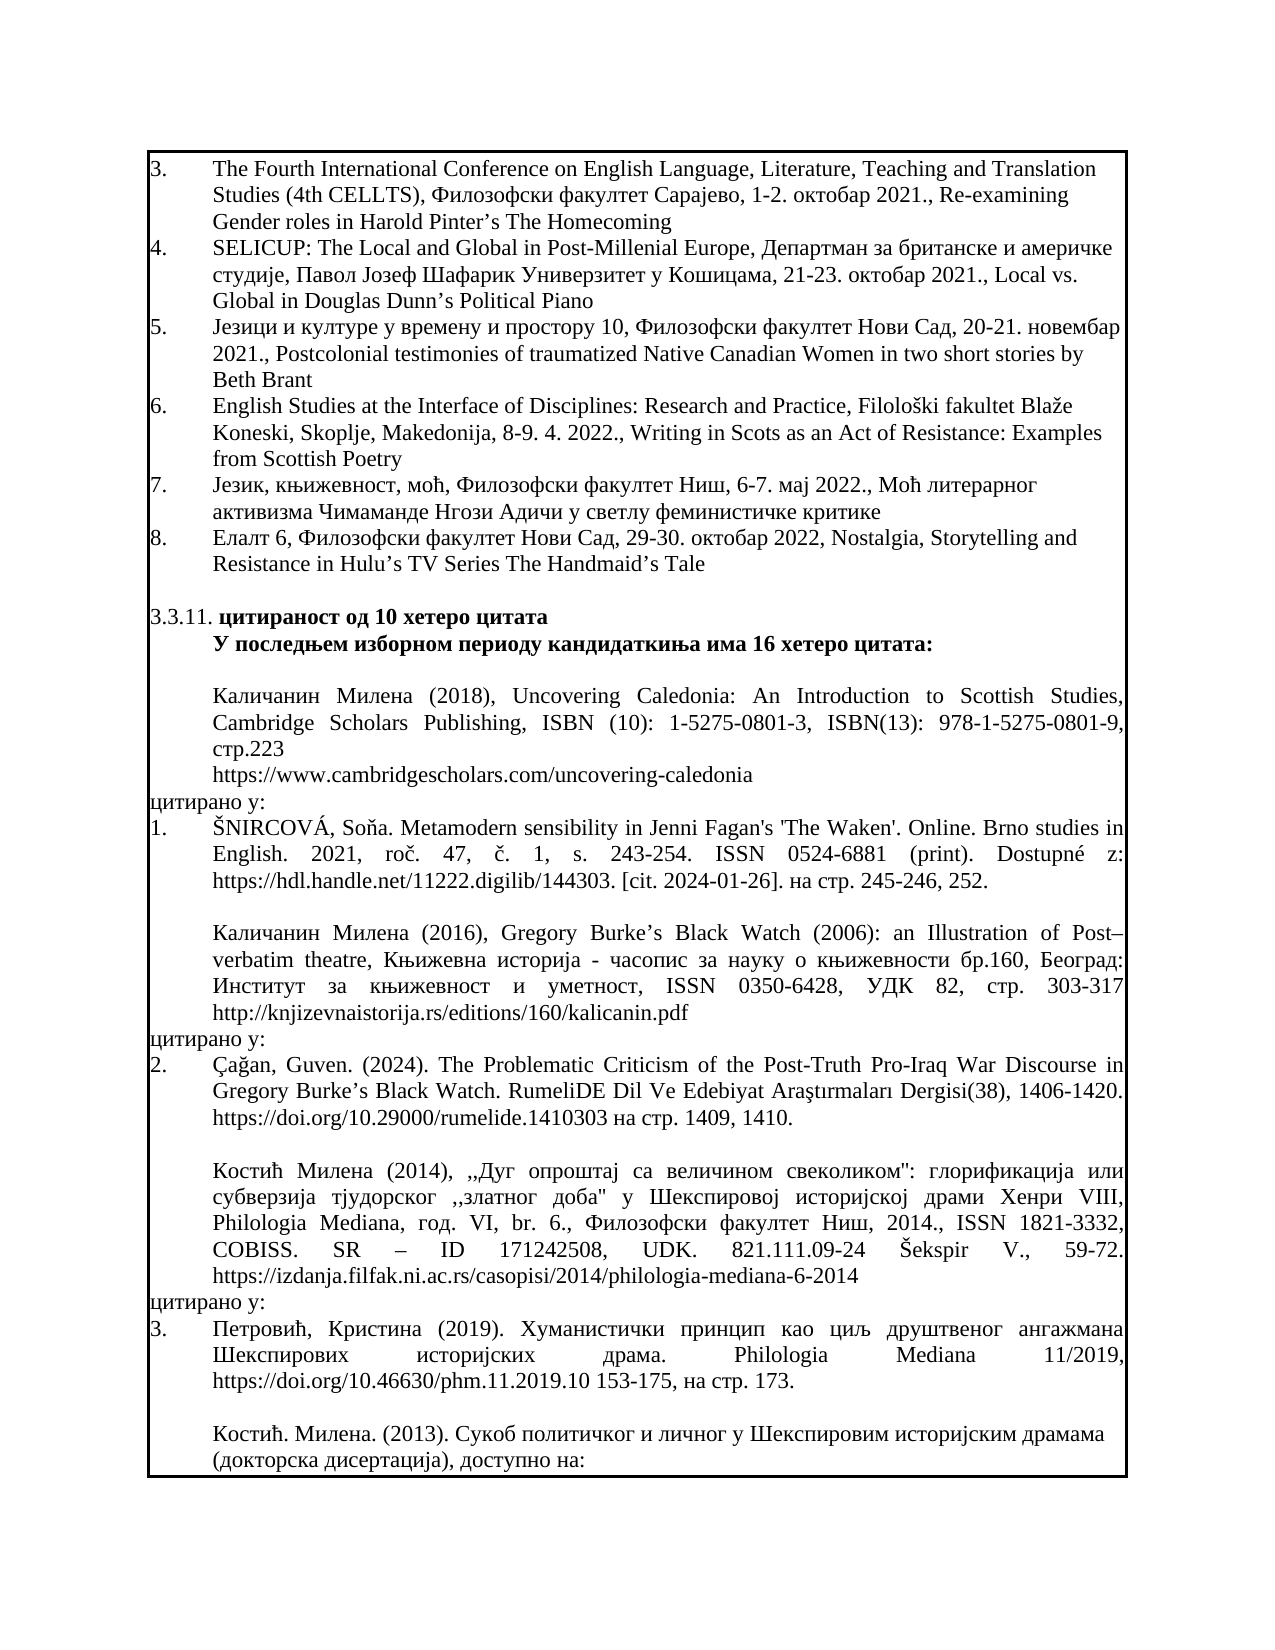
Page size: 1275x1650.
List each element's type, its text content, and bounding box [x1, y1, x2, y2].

text Каличанин Милена (2018), Uncovering Caledonia: An Introduction to Scottish Studies, Cambridge Scholars Publishing, ISBN (10): 1-5275-0801-3, ISBN(13): 978-1-5275-0801-9, стр.223 [150, 682, 1125, 761]
text Каличанин Милена (2016), Gregory Burke’s Black Watch (2006): an Illustration of Post–verbatim theatre, Књижевна историја - часопис за науку о књижевности бр.160, Београд: Институт за књижевност и уметност, ISSN 0350-6428, УДК 82, стр. 303-317 http://knjizevnaistorija.rs/editions/160/kalicanin.pdf [150, 919, 1125, 1025]
text цитирано у: [150, 1025, 1125, 1051]
text https://www.cambridgescholars.com/uncovering-caledonia [150, 761, 1125, 788]
text 2. Çağan, Guven. (2024). The Problematic Criticism of the Post-Truth Pro-Iraq War Discourse in Gregory Burke’s Black Watch. RumeliDE Dil Ve Edebiyat Araştırmaları Dergisi(38), 1406-1420. https://doi.org/10.29000/rumelide.1410303 на стр. 1409, 1410. [150, 1051, 1125, 1130]
text 7. Jезик, књижевност, моћ, Филозофски факултет Ниш, 6-7. мај 2022., Моћ литерарног активизма Чимаманде Нгози Адичи у светлу феминистичке критике [150, 471, 1125, 524]
text 8. Елалт 6, Филозофски факултет Нови Сад, 29-30. октобар 2022, Nostalgia, Storytelling and Resistance in Hulu’s TV Series The Handmaid’s Tale [150, 524, 1125, 577]
text цитирано у: [150, 1288, 1125, 1315]
text 3. Петровић, Кристина (2019). Хуманистички принцип као циљ друштвеног ангажмана Шекспирових историјских драма. Philologia Mediana 11/2019, https://doi.org/10.46630/phm.11.2019.10 153-175, на стр. 173. [150, 1315, 1125, 1394]
text 6. English Studies at the Interface of Disciplines: Research and Practice, Filološki fakultet Blaže Koneski, Skoplje, Makedonija, 8-9. 4. 2022., Writing in Scots as an Act of Resistance: Examples from Scottish Poetry [150, 392, 1125, 471]
text 3. The Fourth International Conference on English Language, Literature, Teaching and Translation Studies (4th CELLTS), Филозофски факултет Сарајево, 1-2. октобар 2021., Re-examining Gender roles in Harold Pinter’s The Homecoming [150, 153, 1125, 234]
text 3.3.11. цитираност од 10 хетеро цитата [150, 603, 1125, 629]
text цитирано у: [150, 788, 1125, 814]
text Костић Милена (2014), ,,Дуг опроштај са величином свеколиком'': глорификација или субверзија тјудорског ,,златног доба'' у Шекспировој историјској драми Хенри VIII, Philologia Mediana, год. VI, br. 6., Филозофски факултет Ниш, 2014., ISSN 1821-3332, COBISS. SR – ID 171242508, UDK. 821.111.09-24 Šekspir V., 59-72. https://izdanja.filfak.ni.ac.rs/casopisi/2014/philologia-mediana-6-2014 [150, 1157, 1125, 1288]
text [150, 1415, 1125, 1475]
text У последњем изборном периоду кандидаткиња има 16 хетеро цитата: [150, 629, 1125, 656]
text 5. Језици и културе у времену и простору 10, Филозофски факултет Нови Сад, 20-21. новембар 2021., Postcolonial testimonies of traumatized Native Canadian Women in two short stories by Beth Brant [150, 313, 1125, 392]
text 4. SELICUP: The Local and Global in Post-Millenial Europe, Департман за британске и америчке студије, Павол Јозеф Шафарик Универзитет у Кошицама, 21-23. октобар 2021., Local vs. Global in Douglas Dunn’s Political Piano [150, 234, 1125, 313]
text 1. ŠNIRCOVÁ, Soňa. Metamodern sensibility in Jenni Fagan's 'The Waken'. Online. Brno studies in English. 2021, roč. 47, č. 1, s. 243-254. ISSN 0524-6881 (print). Dostupné z: https://hdl.handle.net/11222.digilib/144303. [cit. 2024-01-26]. на стр. 245-246, 252. [150, 814, 1125, 893]
